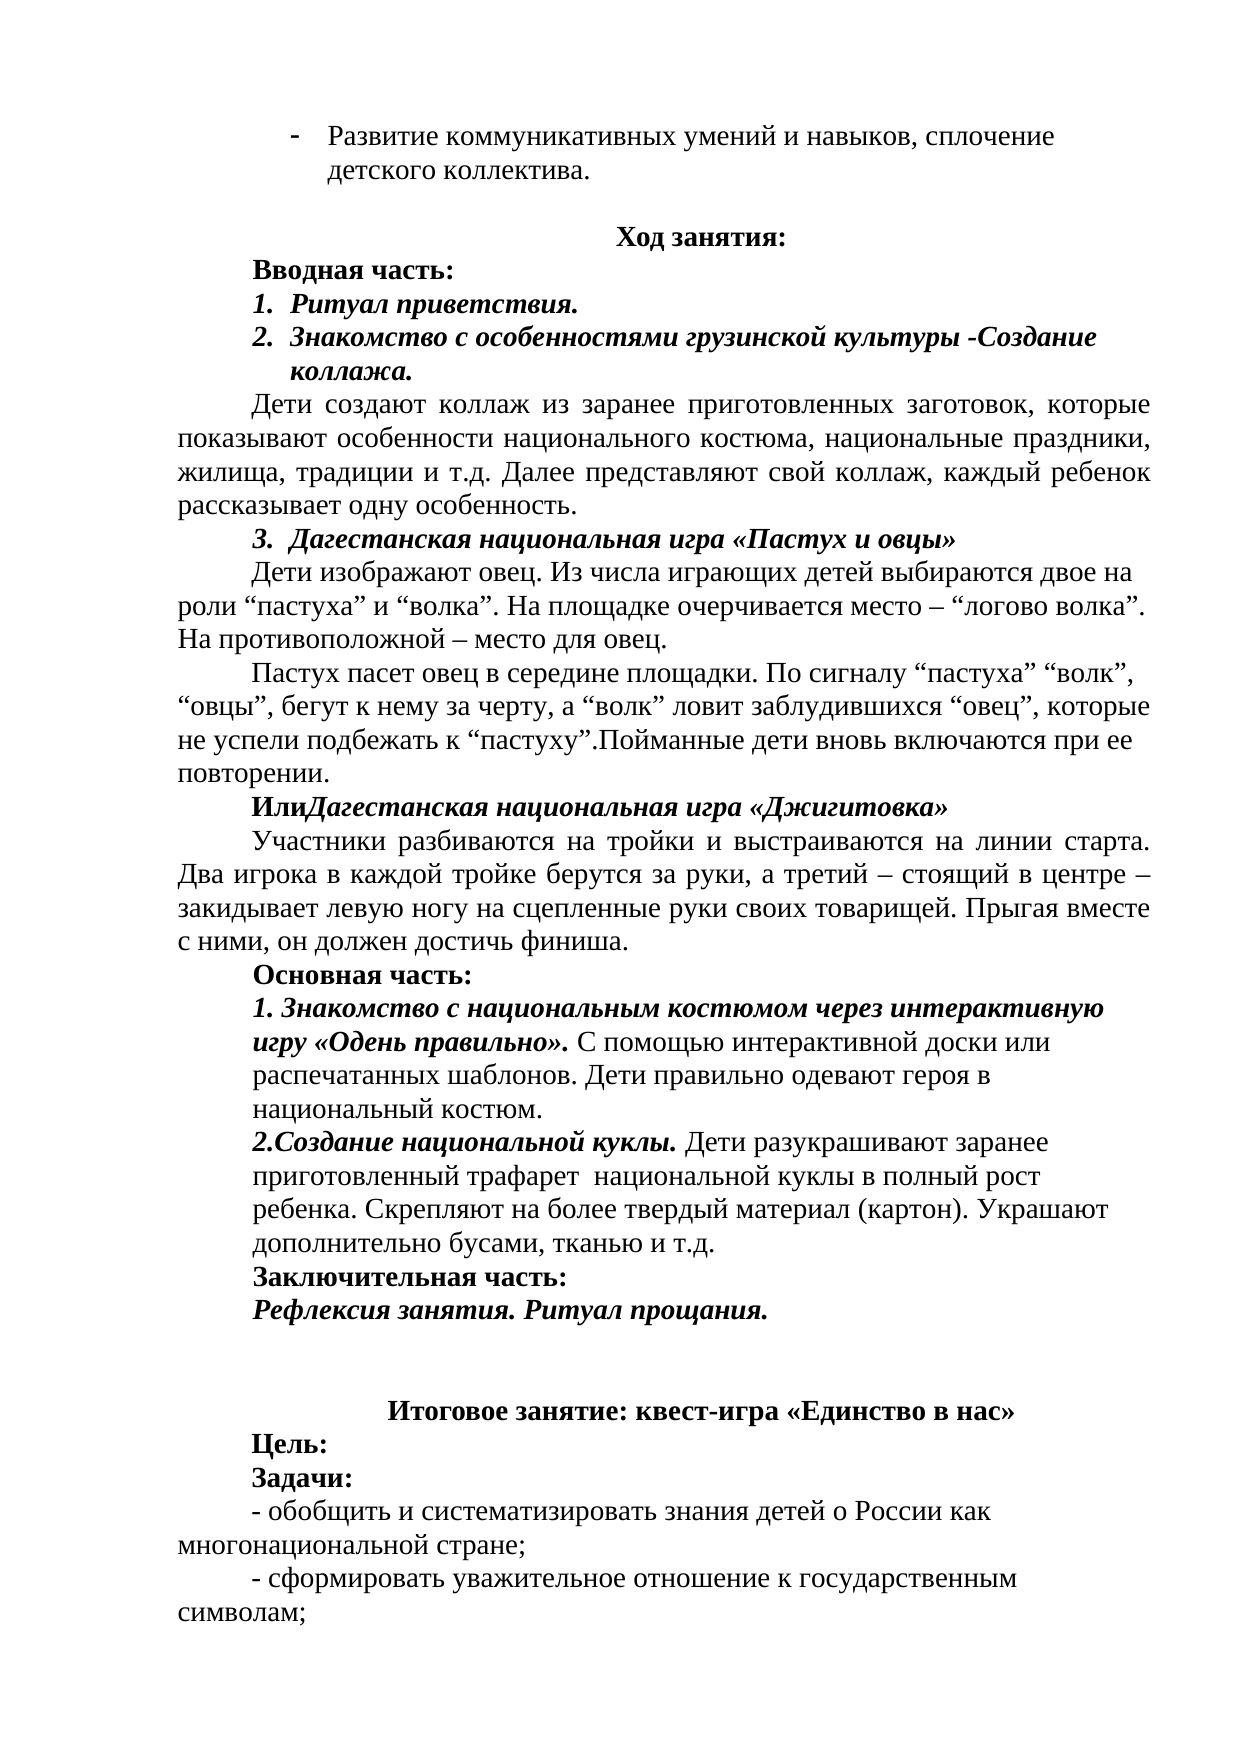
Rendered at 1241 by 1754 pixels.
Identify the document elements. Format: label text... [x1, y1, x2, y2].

list Участники разбиваются на тройки и выстраиваются на линии старта. Два игрока в каждой тройке берутся за руки, а третий – стоящий в центре – закидывает левую ногу на сцепленные руки своих товарищей. Прыгая вместе с ними, он должен достичь финиша. [177, 823, 1152, 957]
list Дети изображают овец. Из числа играющих детей выбираются двое на роли “пастуха” и “волка”. На площадке очерчивается место – “логово волка”. На противоположной – место для овец. [177, 554, 1152, 655]
list Вводная часть: [252, 252, 1152, 286]
list Дагестанская национальная игра «Пастух и овцы» [252, 521, 1152, 554]
text Цель: [177, 1426, 1152, 1460]
list Пастух пасет овец в середине площадки. По сигналу “пастуха” “волк”, “овцы”, бегут к нему за черту, а “волк” ловит заблудившихся “овец”, которые не успели подбежать к “пастуху”.Пойманные дети вновь включаются при ее повторении. [177, 655, 1152, 789]
list 2.Создание национальной куклы. Дети разукрашивают заранее приготовленный трафарет национальной куклы в полный рост ребенка. Скрепляют на более твердый материал (картон). Украшают дополнительно бусами, тканью и т.д. [252, 1124, 1152, 1259]
text Дети создают коллаж из заранее приготовленных заготовок, которые показывают особенности национального костюма, национальные праздники, жилища, традиции и т.д. Далее представляют свой коллаж, каждый ребенок рассказывает одну особенность. [177, 387, 1152, 521]
list Заключительная часть: [252, 1259, 1152, 1292]
list Развитие коммуникативных умений и навыков, сплочение детского коллектива. [290, 118, 1152, 185]
list Рефлексия занятия. Ритуал прощания. [252, 1292, 1152, 1326]
text Итоговое занятие: квест-игра «Единство в нас» [177, 1393, 1152, 1426]
list 1. Знакомство с национальным костюмом через интерактивную игру «Одень правильно». С помощью интерактивной доски или распечатанных шаблонов. Дети правильно одевают героя в национальный костюм. [252, 990, 1152, 1124]
text - сформировать уважительное отношение к государственным символам; [177, 1561, 1152, 1628]
text Ход занятия: [177, 219, 1152, 252]
list Основная часть: [252, 957, 1152, 990]
list Ритуал приветствия. [252, 286, 1152, 319]
list ИлиДагестанская национальная игра «Джигитовка» [177, 789, 1152, 823]
text Задачи: [177, 1460, 1152, 1493]
list Знакомство с особенностями грузинской культуры -Создание коллажа. [252, 319, 1152, 387]
text - обобщить и систематизировать знания детей о России как многонациональной стране; [177, 1493, 1152, 1561]
